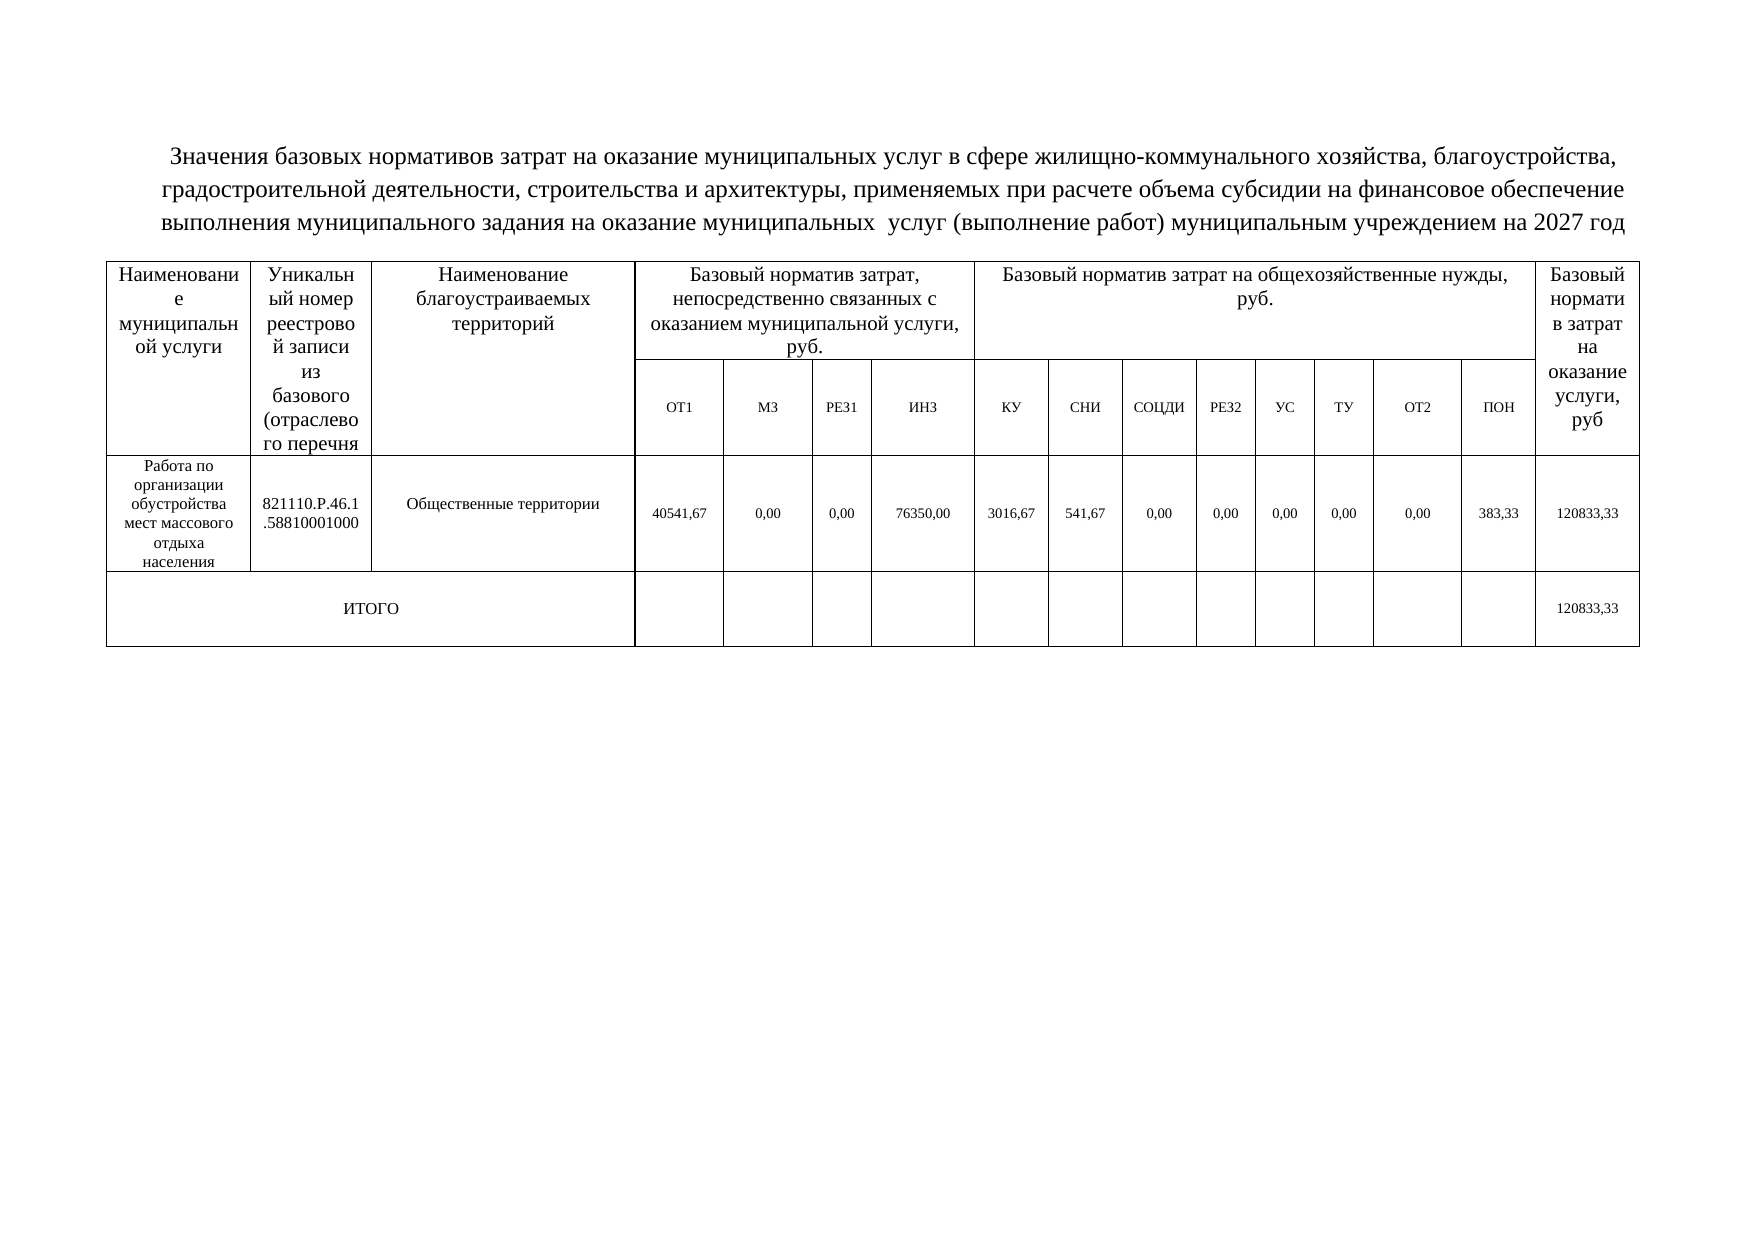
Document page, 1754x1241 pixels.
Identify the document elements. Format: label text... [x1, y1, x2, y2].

table_cell ТУ [1315, 360, 1373, 455]
table_cell [872, 572, 974, 646]
table_cell 120833,33 [1536, 456, 1639, 571]
table_cell [1197, 572, 1255, 646]
table_cell 541,67 [1049, 456, 1122, 571]
table_cell ИТОГО [107, 572, 634, 646]
table_header Уникальный номер реестровой записи из базового (отраслевого перечня [251, 262, 371, 455]
table_cell [636, 572, 723, 646]
table_header Наименование благоустраиваемых территорий [372, 262, 634, 455]
table_cell 821110.Р.46.1.58810001000 [251, 456, 371, 571]
table_cell РЕЗ1 [813, 360, 871, 455]
table_cell 0,00 [1374, 456, 1461, 571]
table_cell [975, 572, 1048, 646]
table_cell ОТ1 [636, 360, 723, 455]
table_cell [1315, 572, 1373, 646]
table_cell [1049, 572, 1122, 646]
table_header Базовый норматив затрат на общехозяйственные нужды, руб. [975, 262, 1535, 358]
table_cell [724, 572, 812, 646]
table_header Наименование муниципальной услуги [107, 262, 250, 455]
table_cell КУ [975, 360, 1048, 455]
table_header Базовый норматив затрат, непосредственно связанных с оказанием муниципальной услуги, руб. [636, 262, 974, 358]
table_cell 383,33 [1462, 456, 1535, 571]
table_header Базовый норматив затрат на оказание услуги, руб [1536, 262, 1639, 455]
table_cell 0,00 [1315, 456, 1373, 571]
table_cell ИНЗ [872, 360, 974, 455]
table_cell РЕЗ2 [1197, 360, 1255, 455]
table_cell Общественные территории [372, 456, 634, 571]
table_cell СОЦДИ [1123, 360, 1196, 455]
table_cell 40541,67 [636, 456, 723, 571]
table_cell СНИ [1049, 360, 1122, 455]
table_cell 0,00 [1197, 456, 1255, 571]
table_cell 0,00 [1256, 456, 1314, 571]
table_cell ПОН [1462, 360, 1535, 455]
table_cell [1462, 572, 1535, 646]
text Значения базовых нормативов затрат на оказание муниципальных услуг в сфере жилищно-коммунального хозяйства, благоустройства, градостроительной деятельности, строительства и архитектуры, применяемых при расчете объема субсидии на финансовое обеспечение выполнения муниципального задания на оказание муниципальных услуг (выполнение работ) муниципальным учреждением на 2027 год [118, 141, 1668, 236]
table_cell 0,00 [1123, 456, 1196, 571]
table_cell 3016,67 [975, 456, 1048, 571]
table_cell 0,00 [724, 456, 812, 571]
table_cell [1256, 572, 1314, 646]
table_cell МЗ [724, 360, 812, 455]
table_cell УС [1256, 360, 1314, 455]
table_cell [813, 572, 871, 646]
table_cell ОТ2 [1374, 360, 1461, 455]
table_cell Работа по организации обустройства мест массового отдыха населения [107, 456, 250, 571]
table_cell 76350,00 [872, 456, 974, 571]
table_cell [1123, 572, 1196, 646]
table_cell 0,00 [813, 456, 871, 571]
table_cell 120833,33 [1536, 572, 1639, 646]
table_cell [1374, 572, 1461, 646]
